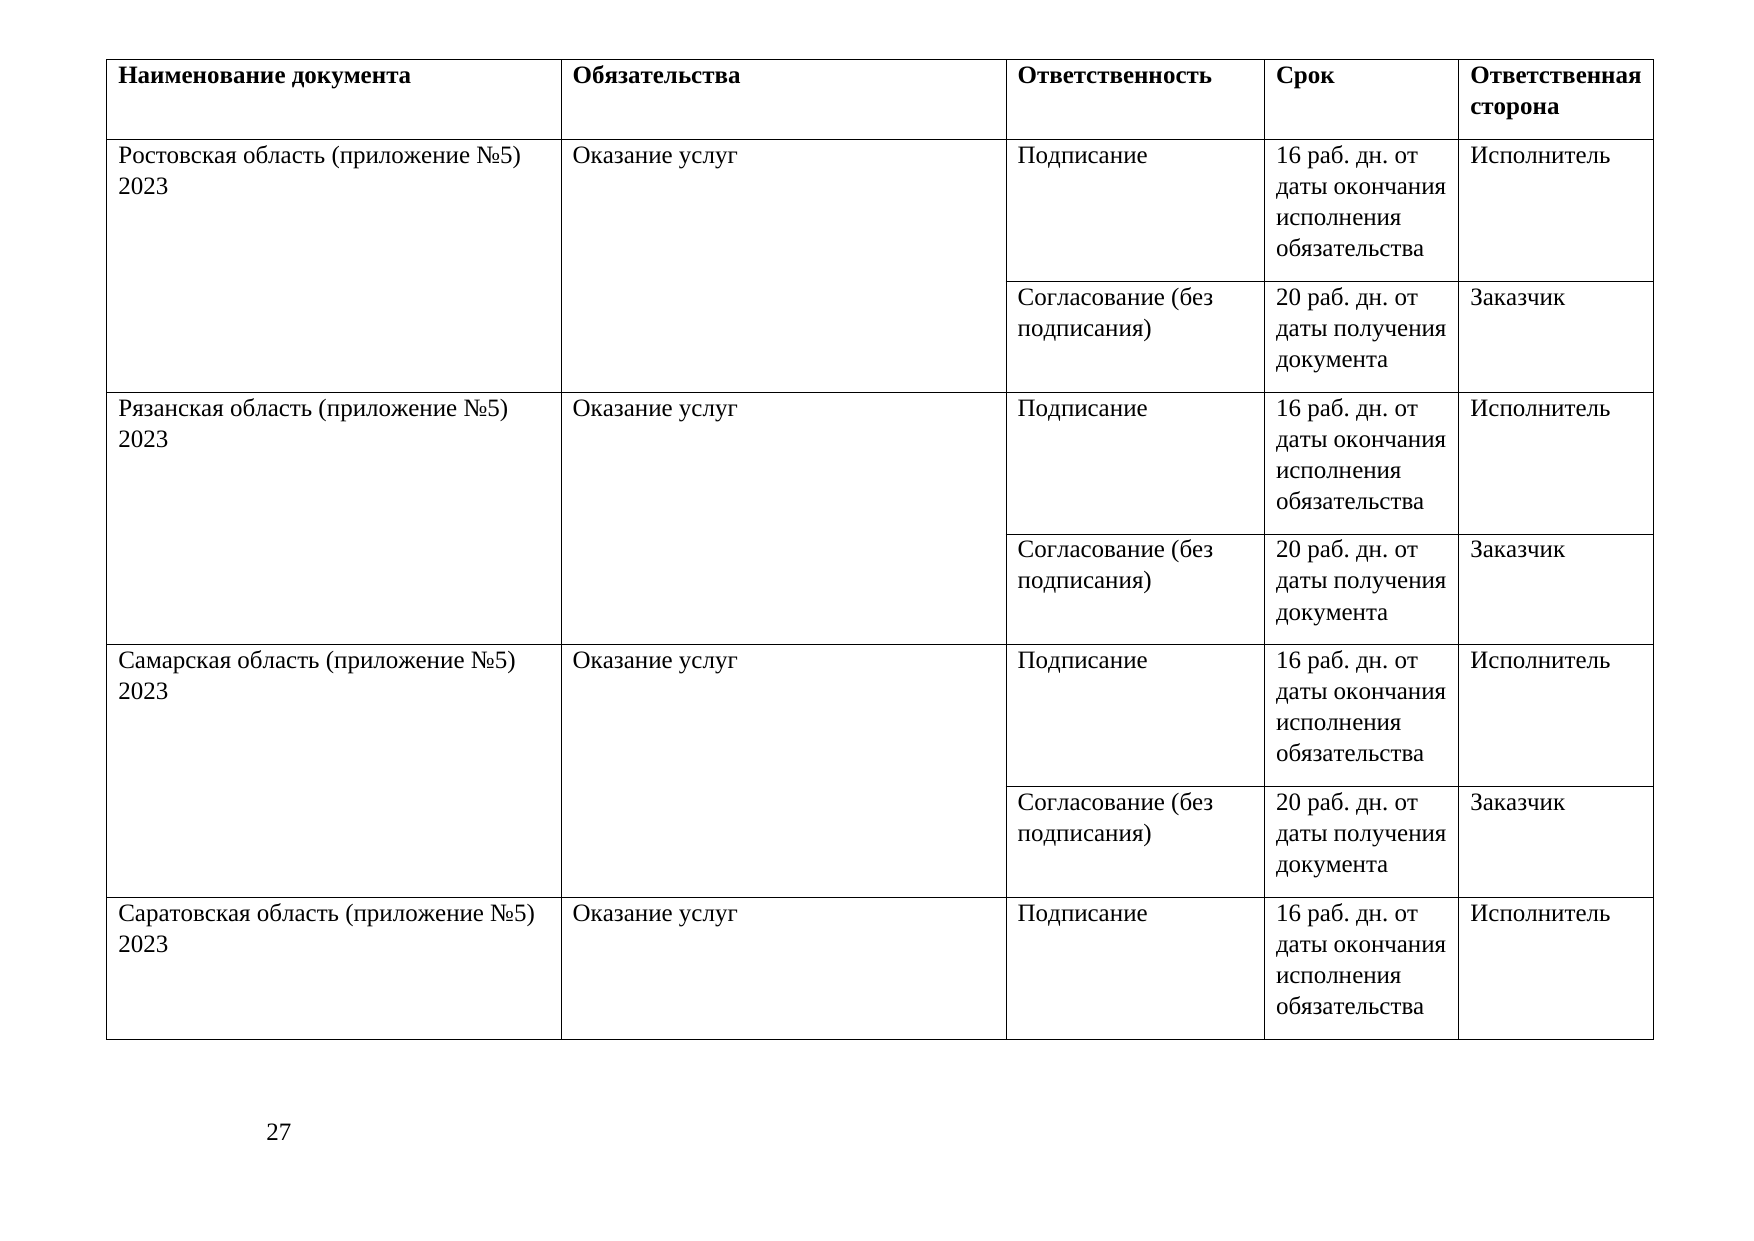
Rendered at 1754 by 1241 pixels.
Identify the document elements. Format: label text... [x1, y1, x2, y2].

table_cell Заказчик [1459, 282, 1653, 392]
table_cell 16 раб. дн. от даты окончания исполнения обязательства [1265, 898, 1458, 1039]
table_cell Подписание [1007, 393, 1264, 533]
table_cell 20 раб. дн. от даты получения документа [1265, 787, 1458, 897]
table_cell Согласование (без подписания) [1007, 535, 1264, 644]
table_cell 20 раб. дн. от даты получения документа [1265, 282, 1458, 392]
table_header Наименование документа [107, 60, 561, 139]
table_cell Согласование (без подписания) [1007, 787, 1264, 897]
table_cell Исполнитель [1459, 645, 1653, 786]
table_cell Подписание [1007, 645, 1264, 786]
table_header Ответственность [1007, 60, 1264, 139]
table_cell Исполнитель [1459, 393, 1653, 533]
table_cell Ростовская область (приложение №5) 2023 [107, 140, 561, 392]
table_cell 16 раб. дн. от даты окончания исполнения обязательства [1265, 393, 1458, 533]
table_cell Оказание услуг [562, 645, 1006, 897]
table_cell Подписание [1007, 898, 1264, 1039]
table_cell Согласование (без подписания) [1007, 282, 1264, 392]
table_cell Исполнитель [1459, 898, 1653, 1039]
table_cell Рязанская область (приложение №5) 2023 [107, 393, 561, 644]
table_cell Заказчик [1459, 787, 1653, 897]
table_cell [1265, 140, 1458, 281]
table_cell Подписание [1007, 140, 1264, 281]
table_cell 16 раб. дн. от даты окончания исполнения обязательства [1265, 645, 1458, 786]
table_cell Исполнитель [1459, 140, 1653, 281]
table_header Ответственнаясторона [1459, 60, 1653, 139]
table_cell 20 раб. дн. от даты получения документа [1265, 535, 1458, 644]
table_header Обязательства [562, 60, 1006, 139]
table_header Срок [1265, 60, 1458, 139]
table_cell Оказание услуг [562, 140, 1006, 392]
table_cell Оказание услуг [562, 898, 1006, 1039]
table_cell Самарская область (приложение №5) 2023 [107, 645, 561, 897]
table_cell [107, 898, 561, 1039]
table_cell Заказчик [1459, 535, 1653, 644]
table_cell Оказание услуг [562, 393, 1006, 644]
